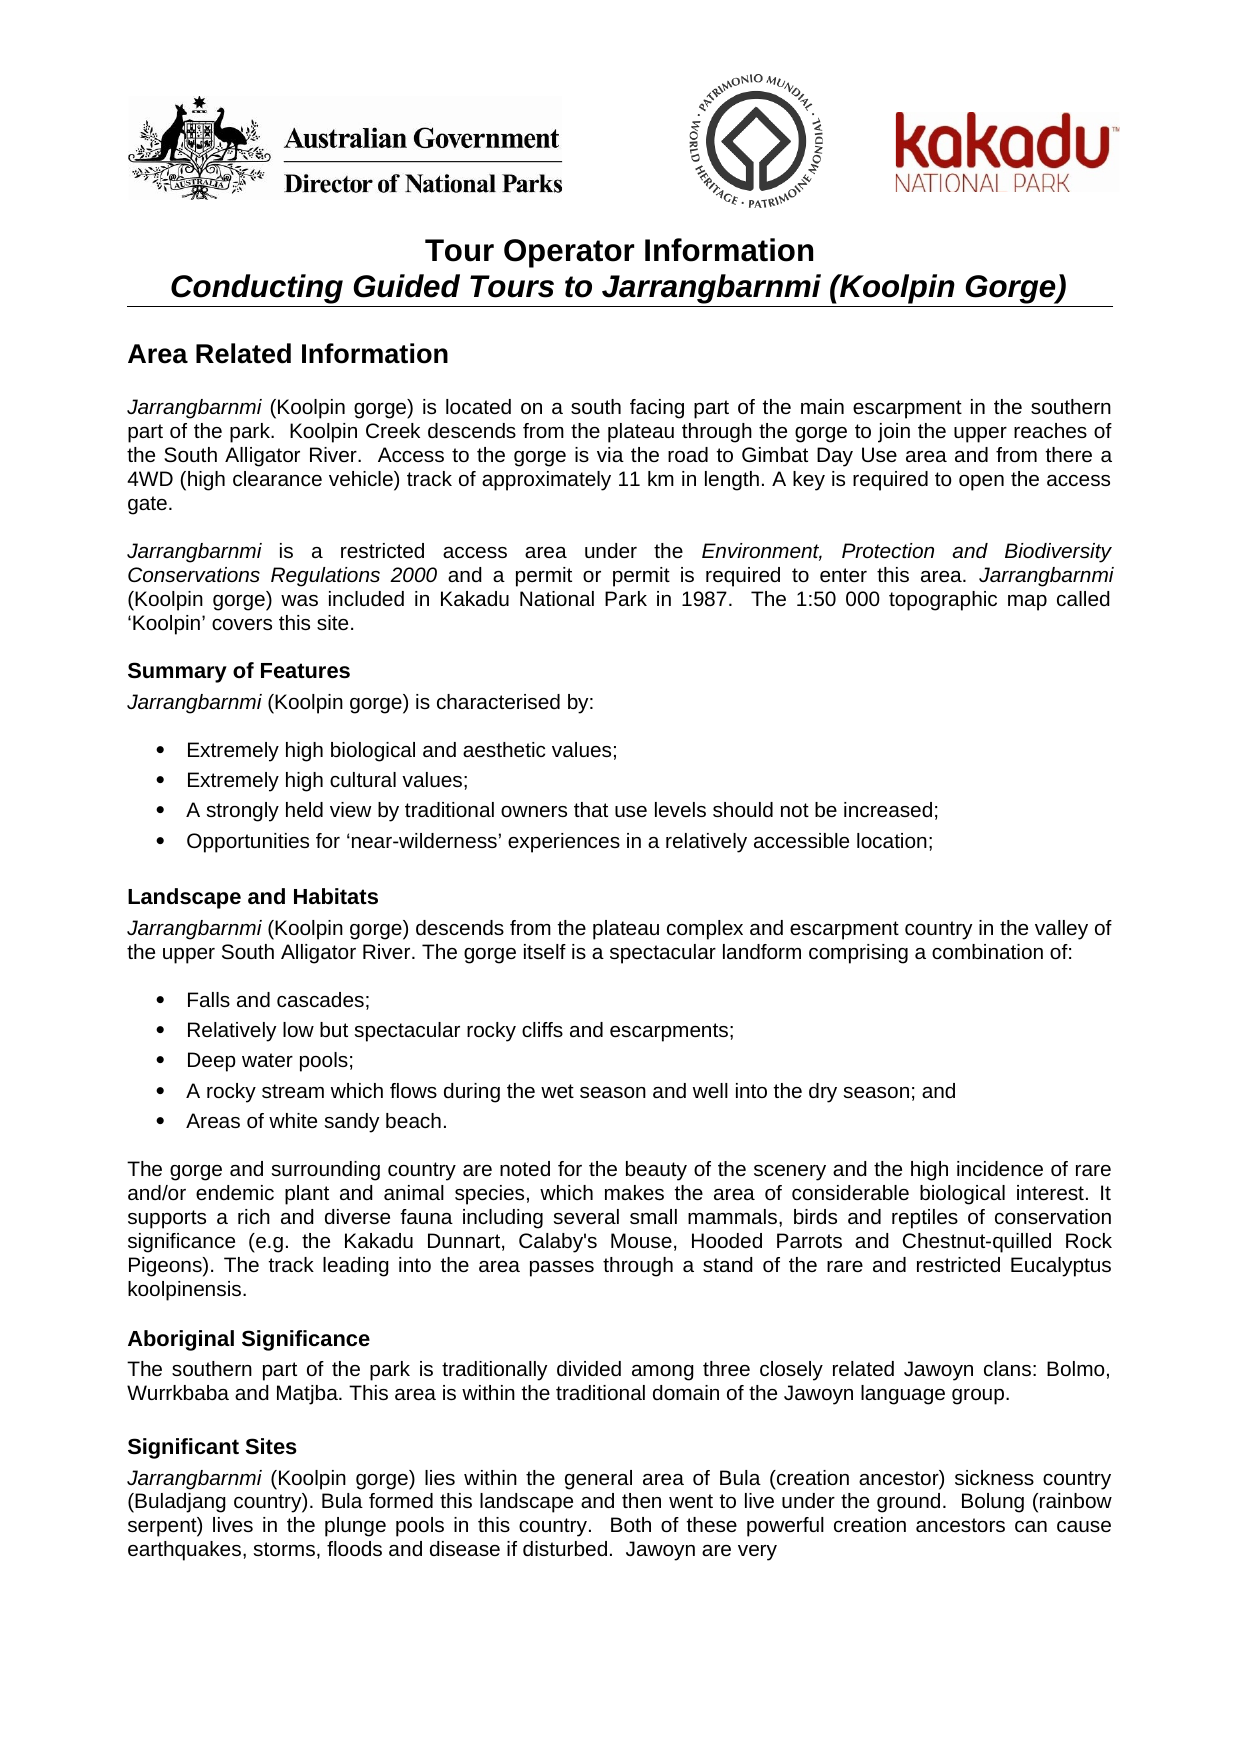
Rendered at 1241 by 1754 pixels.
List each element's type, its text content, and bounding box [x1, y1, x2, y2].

picture [895, 112, 1120, 191]
list Deep water pools; [157, 1048, 1113, 1072]
list Areas of white sandy beach. [157, 1109, 1113, 1133]
subtitle Area Related Information [127, 338, 1113, 369]
text Aboriginal Significance [127, 1326, 1113, 1351]
text Jarrangbarnmi (Koolpin gorge) lies within the general area of Bula (creation ancestor) sickness country (Buladjang country). Bula formed this landscape and then went to live under the ground. Bolung (rainbow serpent) lives in the plunge pools in this country. Both of these powerful creation ancestors can cause earthquakes, storms, floods and disease if disturbed. Jawoyn are very [127, 1465, 1113, 1561]
list Extremely high biological and aesthetic values; [157, 738, 1113, 762]
list A rocky stream which flows during the wet season and well into the dry season; and [157, 1078, 1113, 1102]
list Relatively low but spectacular rocky cliffs and escarpments; [157, 1018, 1113, 1042]
text Jarrangbarnmi (Koolpin gorge) is characterised by: [127, 690, 1113, 714]
text Landscape and Habitats [127, 884, 1113, 909]
picture [689, 74, 823, 208]
picture [128, 96, 563, 200]
text The southern part of the park is traditionally divided among three closely related Jawoyn clans: Bolmo, Wurrkbaba and Matjba. This area is within the traditional domain of the Jawoyn language group. [127, 1357, 1113, 1405]
text Tour Operator Information [127, 232, 1113, 268]
list Opportunities for ‘near-wilderness’ experiences in a relatively accessible location; [157, 829, 1113, 853]
text Summary of Features [127, 658, 1113, 683]
text Jarrangbarnmi (Koolpin gorge) descends from the plateau complex and escarpment country in the valley of the upper . The gorge itself is a spectacular landform comprising a combination of: [127, 916, 1113, 963]
text The gorge and surrounding country are noted for the beauty of the scenery and the high incidence of rare and/or endemic plant and animal species, which makes the area of considerable biological interest. It supports a rich and diverse fauna including several small mammals, birds and reptiles of conservation significance (e.g. the Kakadu Dunnart, Calaby's Mouse, Hooded Parrots and Chestnut-quilled Rock Pigeons). The track leading into the area passes through a stand of the rare and restricted Eucalyptus koolpinensis. [127, 1157, 1113, 1301]
list A strongly held view by traditional owners that use levels should not be increased; [157, 798, 1113, 822]
text Jarrangbarnmi (Koolpin gorge) is located on a south facing part of the main escarpment in the southern part of the park. Koolpin Creek descends from the plateau through the gorge to join the upper reaches of the . Access to the gorge is via the road to Gimbat Day Use area and from there a 4WD (high clearance vehicle) track of approximately 11 km in length. A key is required to open the access gate. [127, 395, 1113, 514]
text Jarrangbarnmi is a restricted access area under the Environment, Protection and Biodiversity Conservations Regulations 2000 and a permit or permit is required to enter this area. Jarrangbarnmi (Koolpin gorge) was included in in 1987. The 1:50 000 topographic map called ‘Koolpin’ covers this site. [127, 538, 1113, 634]
text Conducting Guided to Jarrangbarnmi (Koolpin Gorge) [127, 268, 1113, 306]
list Falls and cascades; [157, 987, 1113, 1012]
list Extremely high cultural values; [157, 768, 1113, 792]
text Significant Sites [127, 1434, 1113, 1459]
